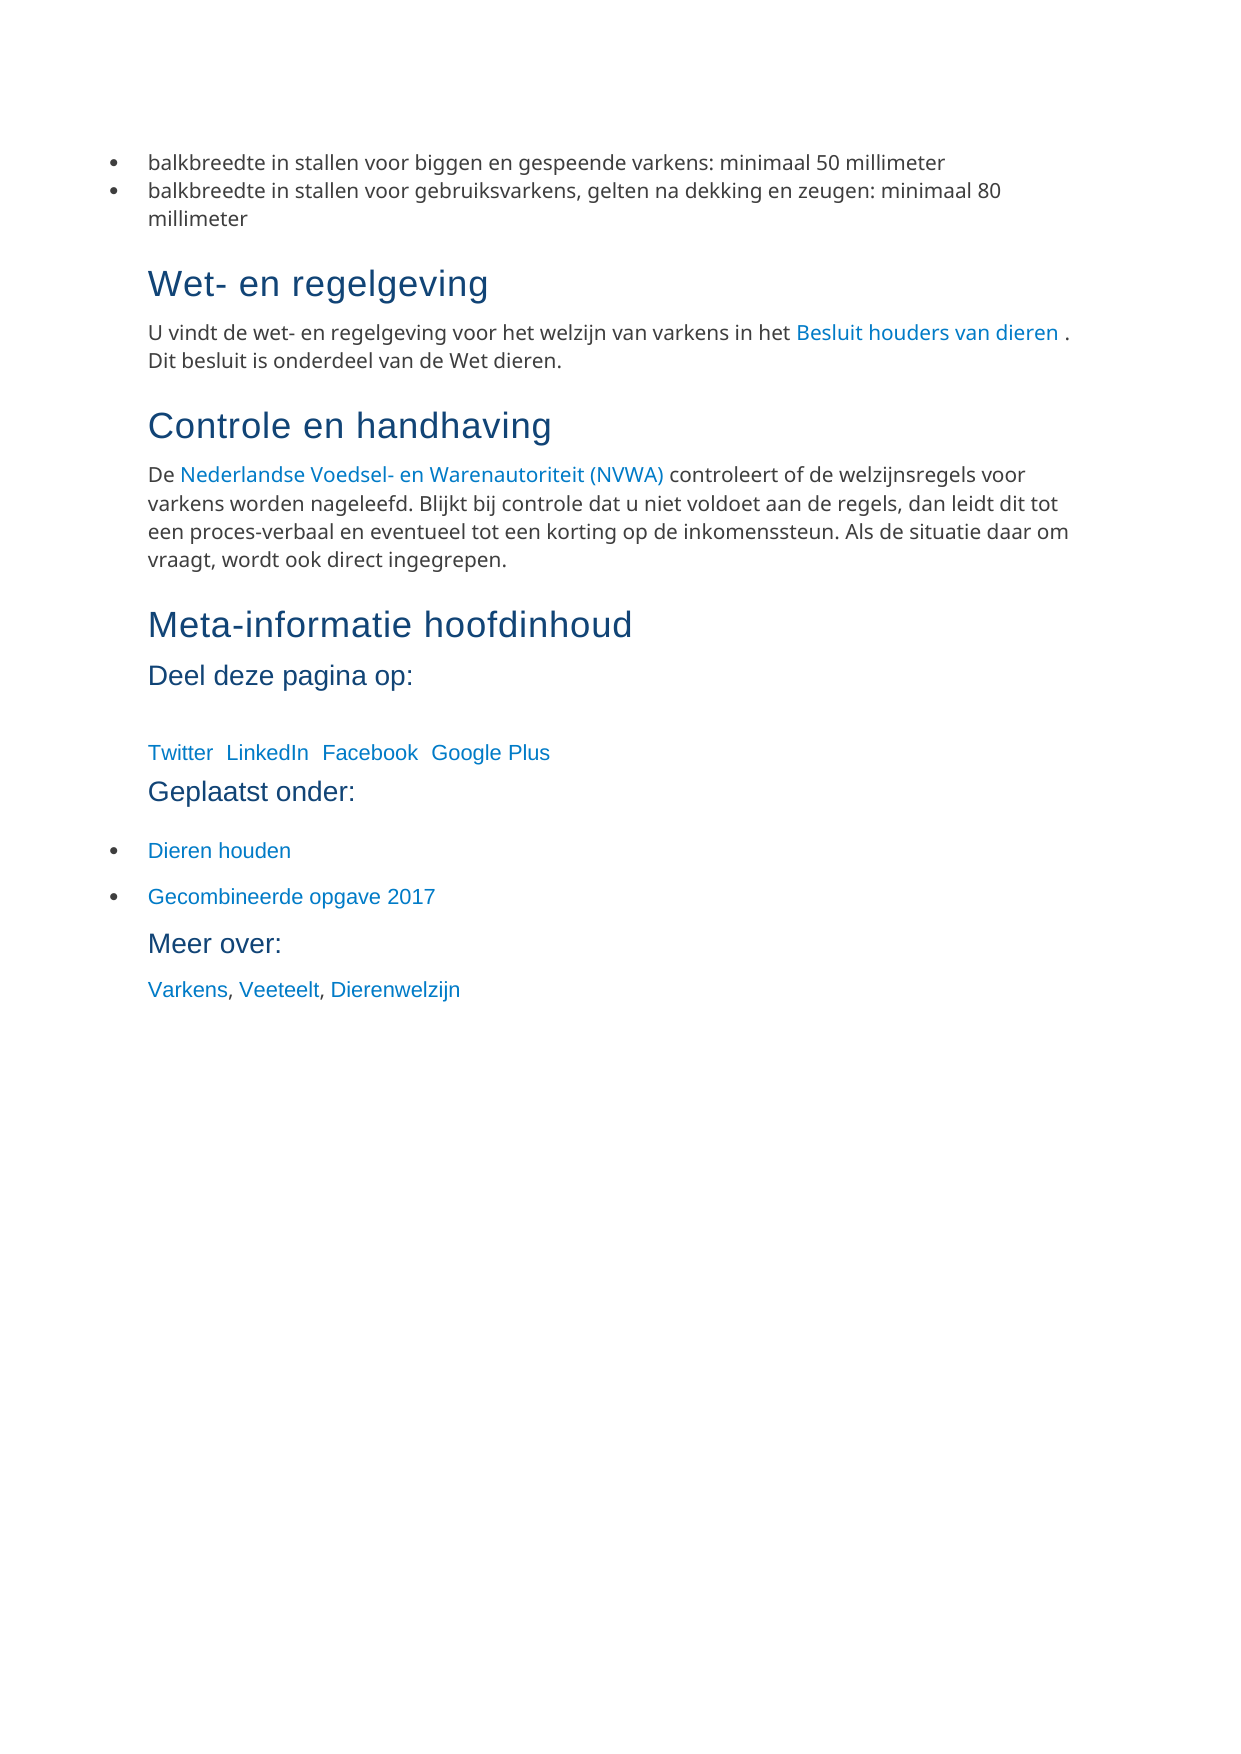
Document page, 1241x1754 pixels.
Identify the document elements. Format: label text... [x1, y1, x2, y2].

text Geplaatst onder: [148, 775, 1093, 808]
text Controle en handhaving [148, 404, 1093, 446]
text Twitter LinkedIn Facebook Google Plus [148, 707, 1093, 775]
list balkbreedte in stallen voor biggen en gespeende varkens: minimaal 50 millimeter [110, 148, 1093, 176]
text Meer over: [148, 927, 1085, 960]
text Deel deze pagina op: [148, 659, 1093, 692]
text U vindt de wet- en regelgeving voor het welzijn van varkens in het Besluit houders van dieren . Dit besluit is onderdeel van de Wet dieren. [148, 318, 1093, 375]
list Dieren houden [110, 837, 1093, 863]
text Varkens, Veeteelt, Dierenwelzijn [148, 976, 1093, 1004]
text De Nederlandse Voedsel- en Warenautoriteit (NVWA) controleert of de welzijnsregels voor varkens worden nageleefd. Blijkt bij controle dat u niet voldoet aan de regels, dan leidt dit tot een proces-verbaal en eventueel tot een korting op de inkomenssteun. Als de situatie daar om vraagt, wordt ook direct ingegrepen. [148, 460, 1093, 574]
text Wet- en regelgeving [148, 262, 1093, 304]
list balkbreedte in stallen voor gebruiksvarkens, gelten na dekking en zeugen: minimaal 80 millimeter [110, 176, 1093, 233]
list Gecombineerde opgave 2017 [110, 882, 1093, 909]
text Meta-informatie hoofdinhoud [148, 603, 1093, 645]
